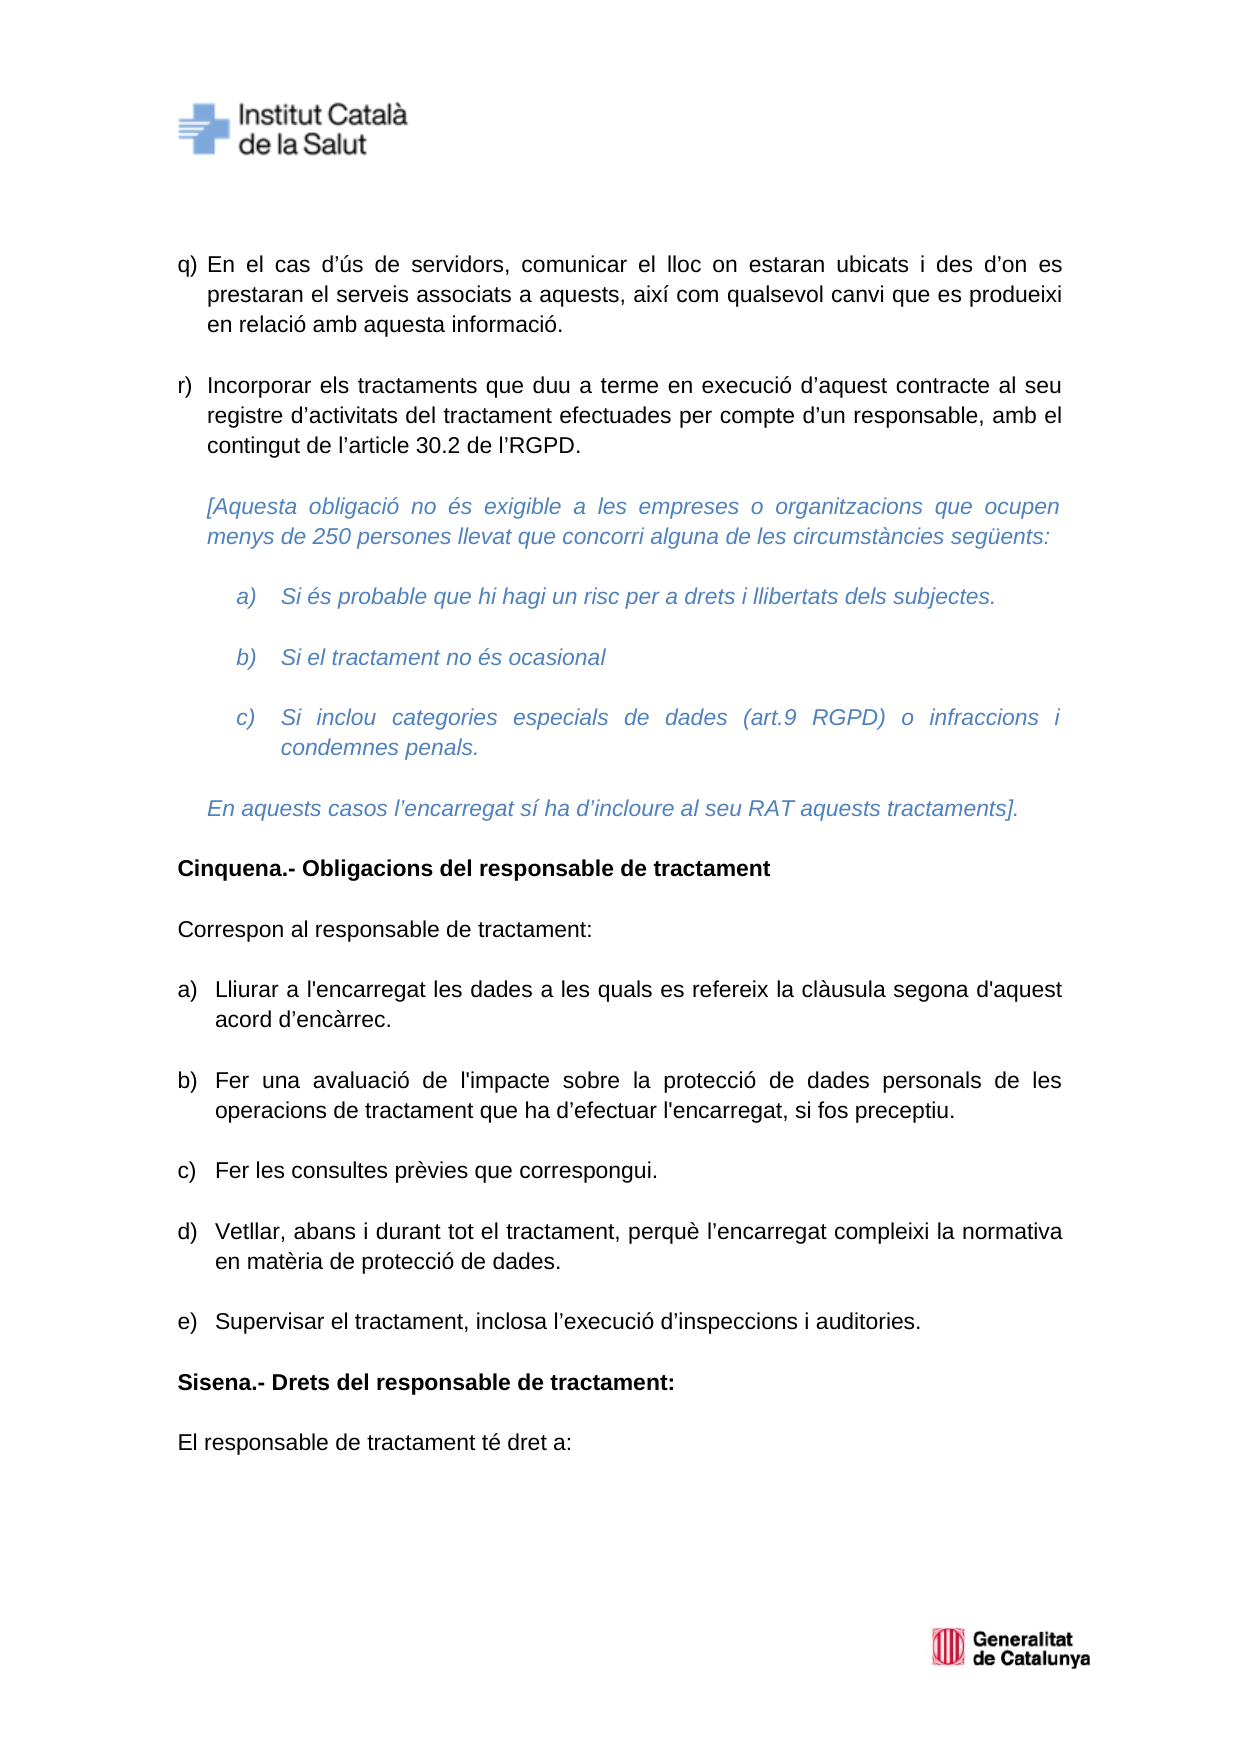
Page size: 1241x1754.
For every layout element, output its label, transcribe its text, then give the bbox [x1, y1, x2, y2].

list Lliurar a l'encarregat les dades a les quals es refereix la clàusula segona d'aquest acord d’encàrrec. [177, 976, 1063, 1033]
list Supervisar el tractament, inclosa l’execució d’inspeccions i auditories. [177, 1308, 1063, 1335]
list En el cas d’ús de servidors, comunicar el lloc on estaran ubicats i des d’on es prestaran el serveis associats a aquests, així com qualsevol canvi que es produeixi en relació amb aquesta informació. [177, 251, 1063, 338]
list Fer una avaluació de l'impacte sobre la protecció de dades personals de les operacions de tractament que ha d’efectuar l'encarregat, si fos preceptiu. [177, 1067, 1063, 1123]
list Si és probable que hi hagi un risc per a drets i llibertats dels subjectes. [236, 583, 1063, 610]
text En aquests casos l’encarregat sí ha d’incloure al seu RAT aquests tractaments]. [207, 795, 1063, 821]
text Correspon al responsable de tractament: [177, 916, 1063, 942]
list Incorporar els tractaments que duu a terme en execució d’aquest contracte al seu registre d’activitats del tractament efectuades per compte d’un responsable, amb el contingut de l’article 30.2 de l’RGPD. [177, 372, 1063, 459]
text Sisena.- Drets del responsable de tractament: [177, 1369, 1063, 1395]
text Cinquena.- Obligacions del responsable de tractament [177, 855, 1063, 882]
picture [177, 100, 410, 160]
picture [893, 1621, 1129, 1674]
list Si el tractament no és ocasional [236, 644, 1063, 670]
list Fer les consultes prèvies que correspongui. [177, 1157, 1063, 1184]
list Si inclou categories especials de dades (art.9 RGPD) o infraccions i condemnes penals. [236, 704, 1063, 761]
text [Aquesta obligació no és exigible a les empreses o organitzacions que ocupen menys de 250 persones llevat que concorri alguna de les circumstàncies següents: [207, 493, 1063, 549]
text El responsable de tractament té dret a: [177, 1429, 1063, 1456]
list Vetllar, abans i durant tot el tractament, perquè l’encarregat compleixi la normativa en matèria de protecció de dades. [177, 1218, 1063, 1274]
